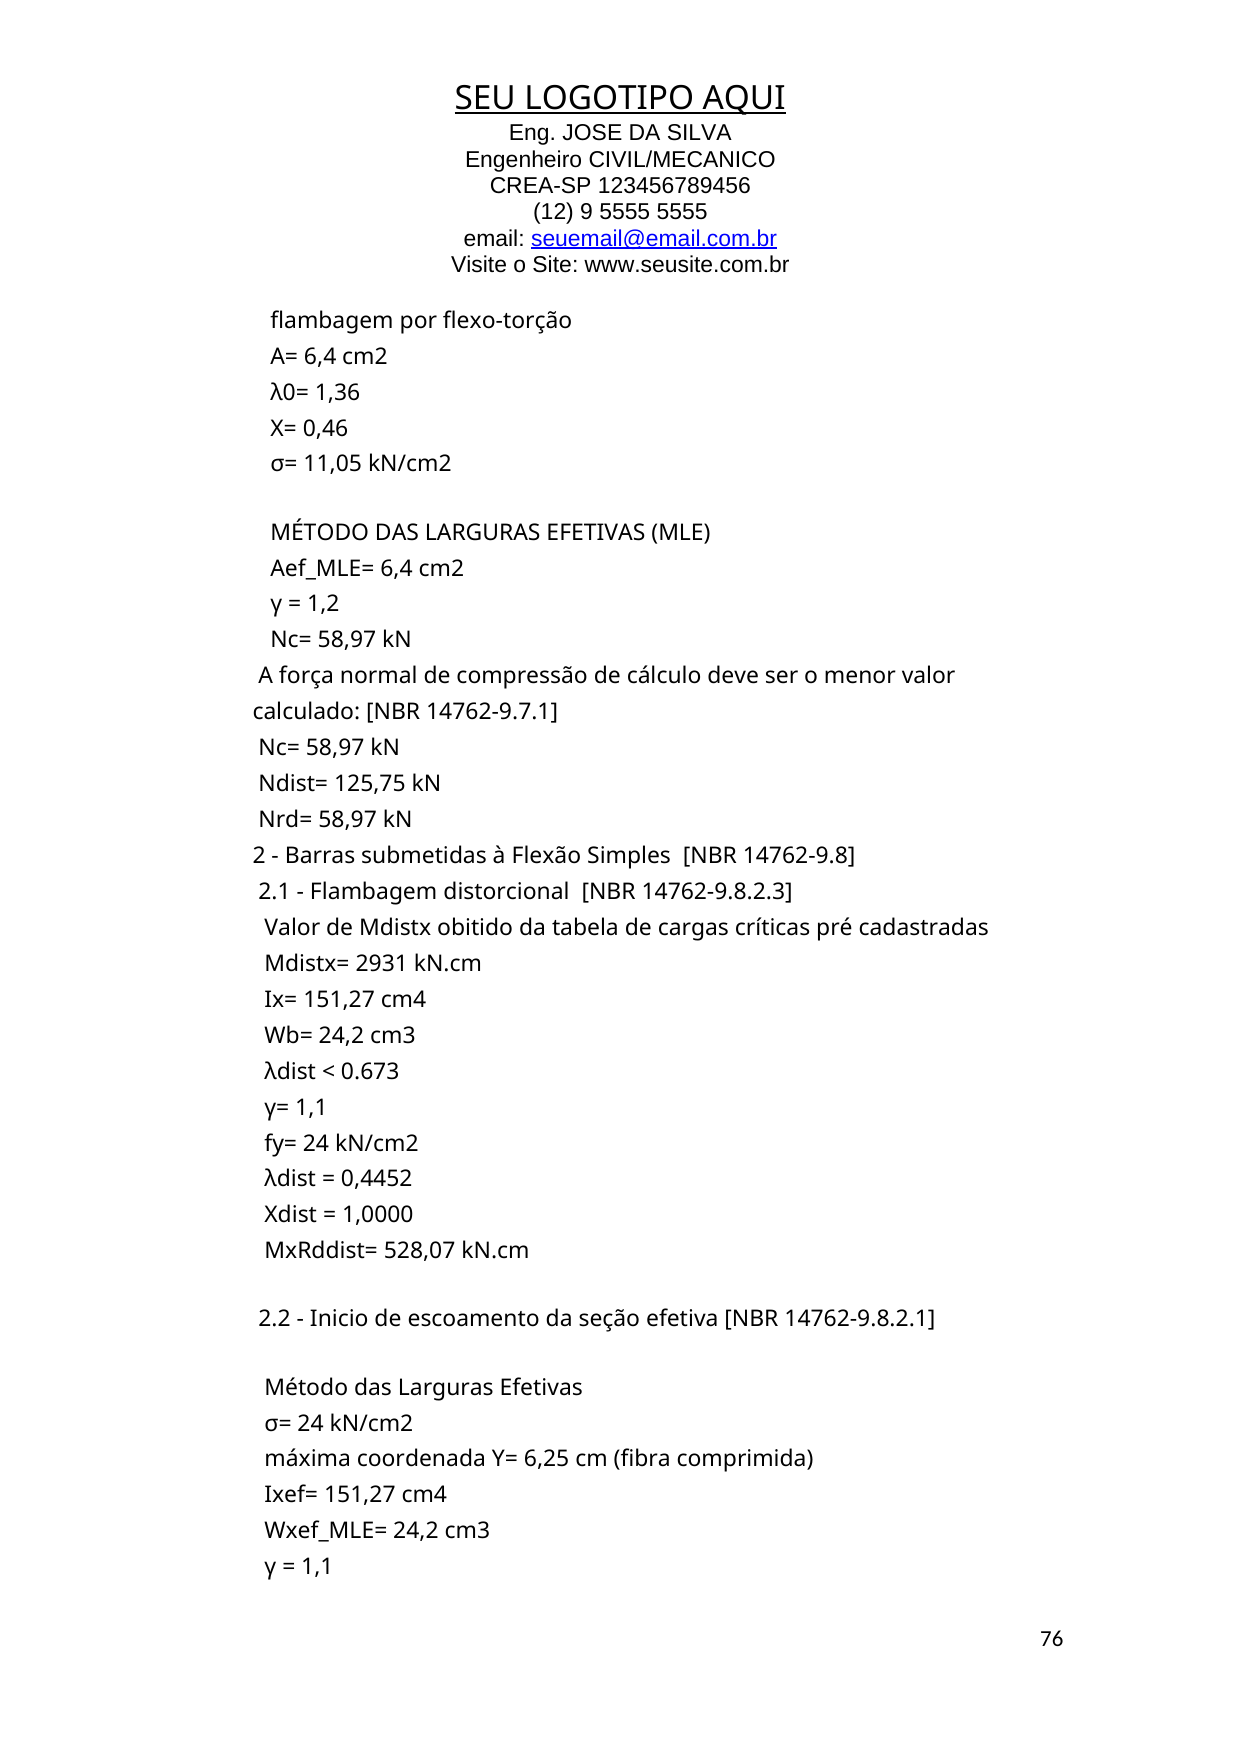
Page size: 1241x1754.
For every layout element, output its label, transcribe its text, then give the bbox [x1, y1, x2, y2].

list Nrd= 58,97 kN [252, 803, 1063, 834]
list Nc= 58,97 kN [252, 623, 1063, 654]
list máxima coordenada Y= 6,25 cm (fibra comprimida) [252, 1442, 1063, 1474]
list σ= 24 kN/cm2 [252, 1406, 1063, 1438]
list flambagem por flexo-torção [252, 304, 1063, 335]
list λdist < 0.673 [252, 1054, 1063, 1086]
list 2.1 - Flambagem distorcional [NBR 14762-9.8.2.3] [252, 875, 1063, 906]
list Ix= 151,27 cm4 [252, 983, 1063, 1014]
list Wxef_MLE= 24,2 cm3 [252, 1514, 1063, 1546]
list Mdistx= 2931 kN.cm [252, 947, 1063, 978]
list 2.2 - Inicio de escoamento da seção efetiva [NBR 14762-9.8.2.1] [252, 1302, 1063, 1334]
list MxRddist= 528,07 kN.cm [252, 1234, 1063, 1266]
list σ= 11,05 kN/cm2 [252, 447, 1063, 479]
list Método das Larguras Efetivas [252, 1371, 1063, 1402]
list Ndist= 125,75 kN [252, 767, 1063, 798]
list A força normal de compressão de cálculo deve ser o menor valor calculado: [NBR 14762-9.7.1] [252, 659, 1063, 726]
list Aef_MLE= 6,4 cm2 [252, 551, 1063, 583]
list Nc= 58,97 kN [252, 731, 1063, 762]
list 2 - Barras submetidas à Flexão Simples [NBR 14762-9.8] [252, 839, 1063, 870]
list γ = 1,2 [252, 587, 1063, 619]
list λdist = 0,4452 [252, 1162, 1063, 1194]
list Xdist = 1,0000 [252, 1198, 1063, 1229]
list Valor de Mdistx obitido da tabela de cargas críticas pré cadastradas [252, 911, 1063, 942]
list A= 6,4 cm2 [252, 339, 1063, 371]
list fy= 24 kN/cm2 [252, 1126, 1063, 1158]
list λ0= 1,36 [252, 376, 1063, 407]
list Wb= 24,2 cm3 [252, 1019, 1063, 1050]
list γ = 1,1 [252, 1550, 1063, 1581]
list γ= 1,1 [252, 1091, 1063, 1122]
list MÉTODO DAS LARGURAS EFETIVAS (MLE) [252, 516, 1063, 547]
list X= 0,46 [252, 411, 1063, 443]
list Ixef= 151,27 cm4 [252, 1478, 1063, 1509]
